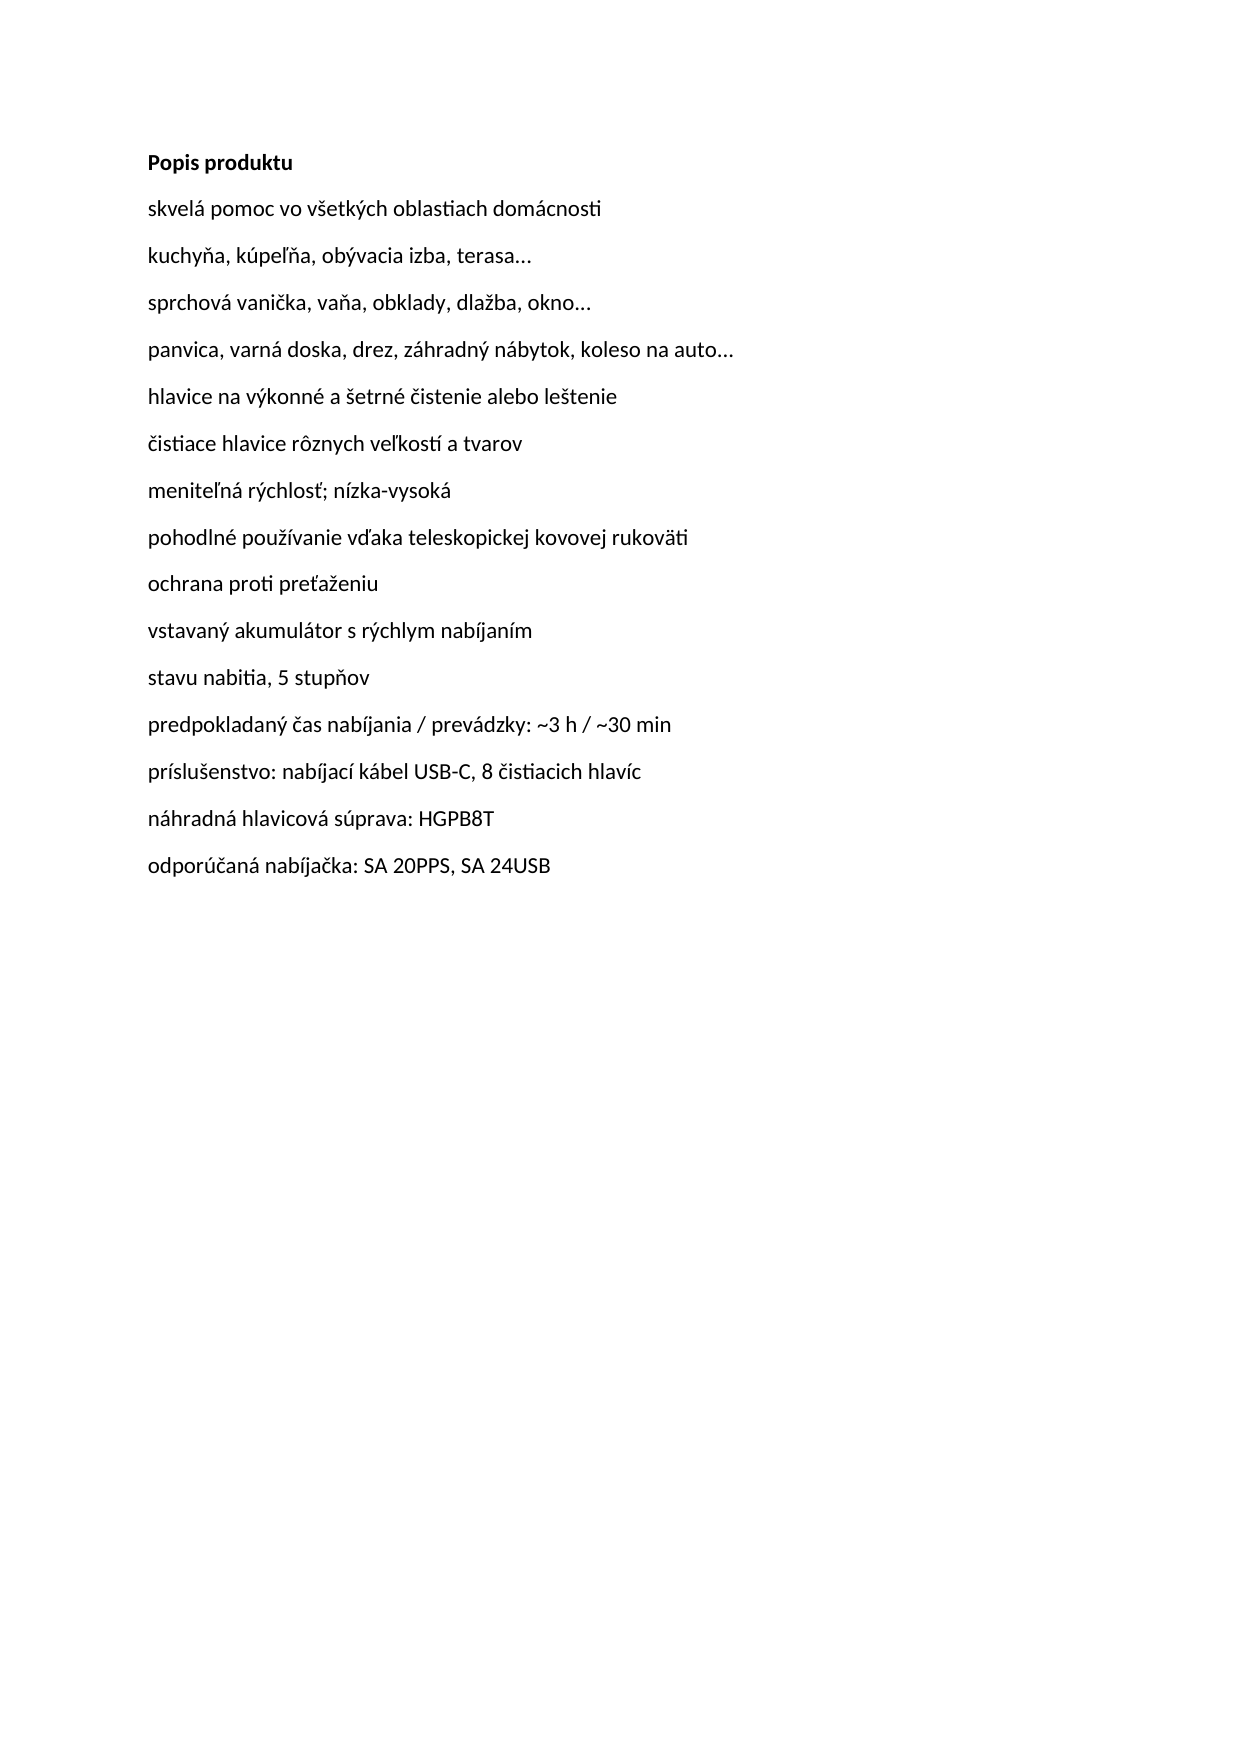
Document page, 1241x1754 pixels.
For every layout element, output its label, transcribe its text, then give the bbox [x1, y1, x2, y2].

text meniteľná rýchlosť; nízka-vysoká [148, 476, 1093, 504]
text kuchyňa, kúpeľňa, obývacia izba, terasa... [148, 241, 1093, 269]
text Popis produktu [148, 148, 1093, 176]
text čistiace hlavice rôznych veľkostí a tvarov [148, 429, 1093, 457]
text stavu nabitia, 5 stupňov [148, 663, 1093, 691]
text odporúčaná nabíjačka: SA 20PPS, SA 24USB [148, 851, 1093, 879]
text pohodlné používanie vďaka teleskopickej kovovej rukoväti [148, 523, 1093, 551]
text predpokladaný čas nabíjania / prevádzky: ~3 h / ~30 min [148, 710, 1093, 738]
text ochrana proti preťaženiu [148, 569, 1093, 597]
text náhradná hlavicová súprava: HGPB8T [148, 804, 1093, 832]
text príslušenstvo: nabíjací kábel USB-C, 8 čistiacich hlavíc [148, 757, 1093, 785]
text hlavice na výkonné a šetrné čistenie alebo leštenie [148, 382, 1093, 410]
text panvica, varná doska, drez, záhradný nábytok, koleso na auto... [148, 335, 1093, 363]
text sprchová vanička, vaňa, obklady, dlažba, okno... [148, 288, 1093, 316]
text vstavaný akumulátor s rýchlym nabíjaním [148, 616, 1093, 644]
text skvelá pomoc vo všetkých oblastiach domácnosti [148, 194, 1093, 222]
